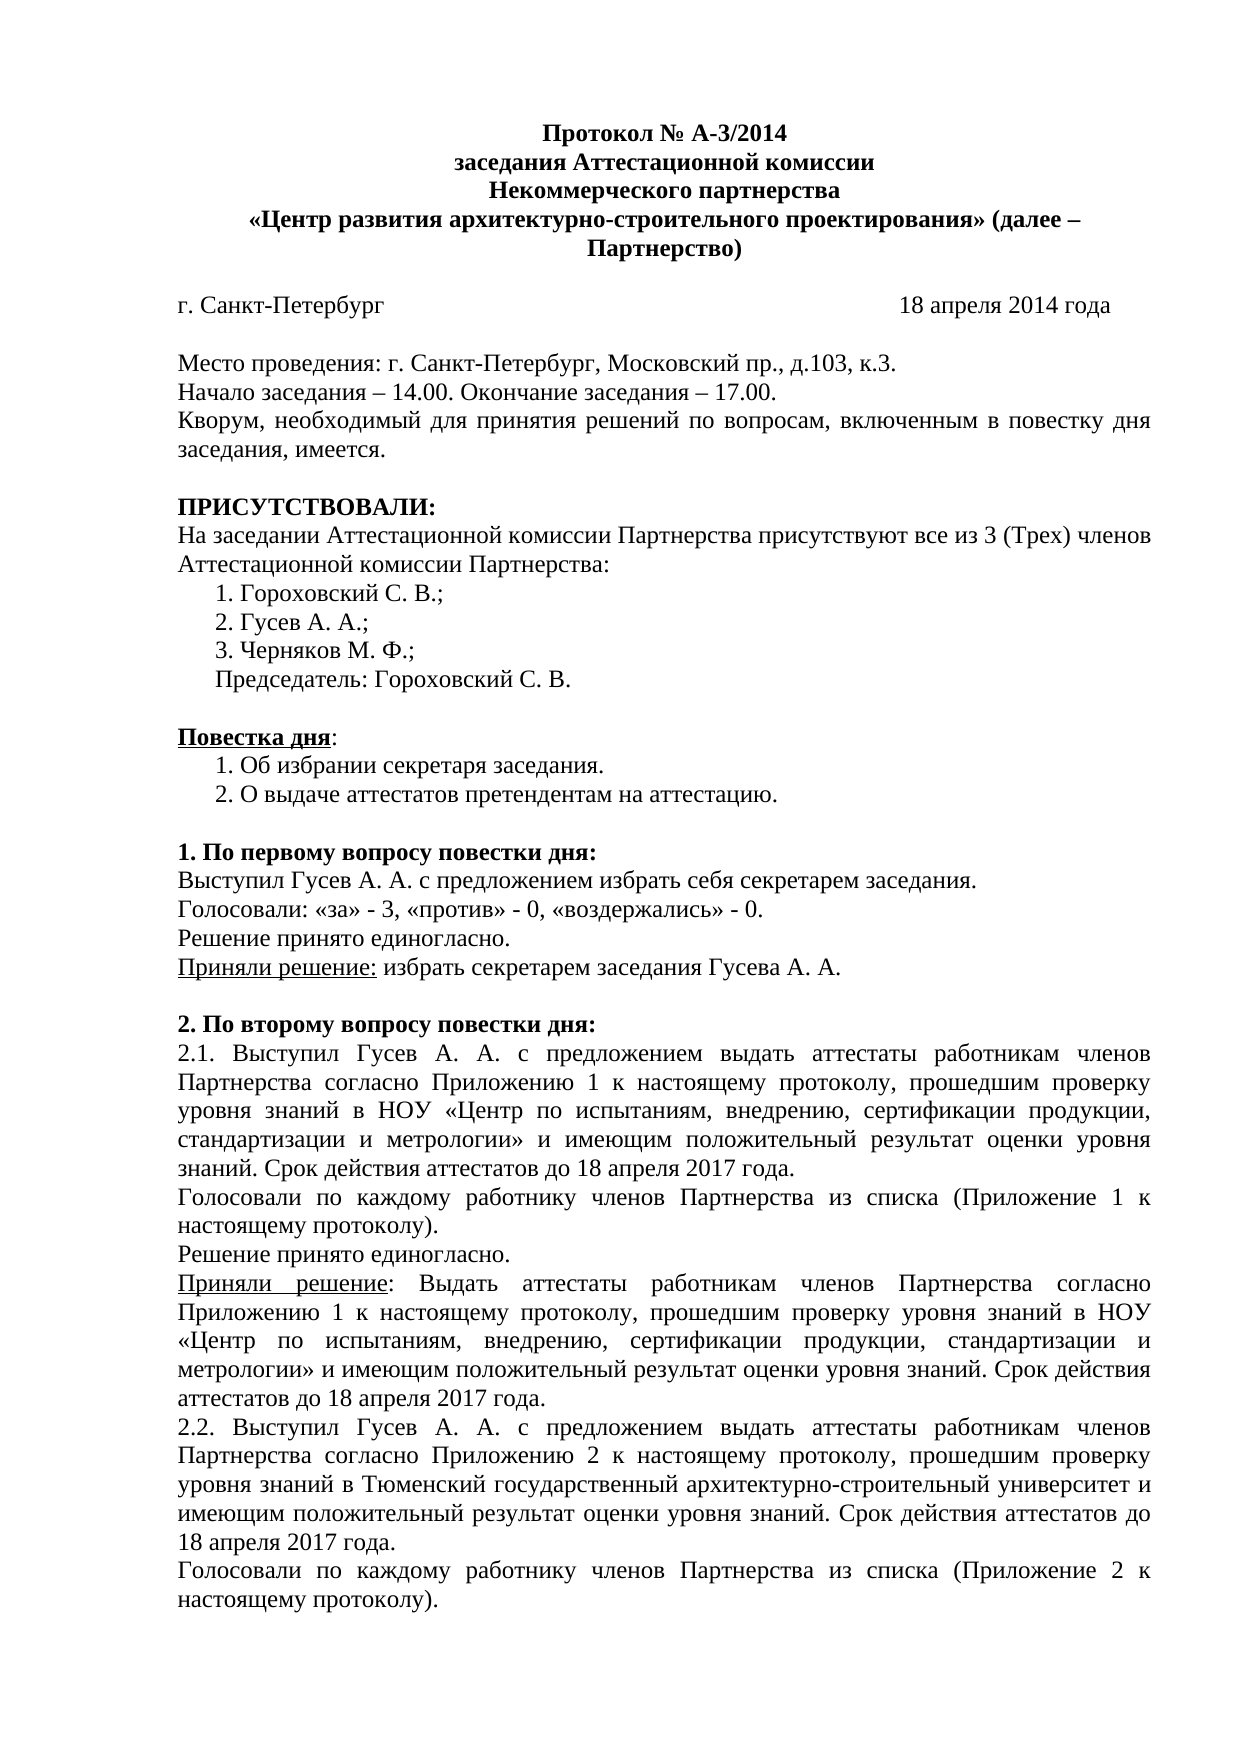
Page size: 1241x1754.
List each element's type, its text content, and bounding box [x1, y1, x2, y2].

text На заседании Аттестационной комиссии Партнерства присутствуют все из 3 (Трех) членов Аттестационной комиссии Партнерства: [177, 521, 1152, 578]
text Выступил Гусев А. А. с предложением избрать себя секретарем заседания. [177, 866, 1152, 894]
text ПРИСУТСТВОВАЛИ: [177, 492, 1152, 521]
text 1. Гороховский С. В.; [215, 578, 1152, 607]
text 2. Гусев А. А.; [215, 607, 1152, 636]
text 3. Черняков М. Ф.; [215, 636, 1152, 664]
text Председатель: Гороховский С. В. [215, 664, 1152, 693]
text Голосовали: «за» - 3, «против» - 0, «воздержались» - 0. [177, 894, 1152, 923]
text Приняли решение: Выдать аттестаты работникам членов Партнерства согласно Приложению 1 к настоящему протоколу, прошедшим проверку уровня знаний в НОУ «Центр по испытаниям, внедрению, сертификации продукции, стандартизации и метрологии» и имеющим положительный результат оценки уровня знаний. Срок действия аттестатов до 18 апреля 2017 года. [177, 1268, 1152, 1412]
text Голосовали по каждому работнику членов Партнерства из списка (Приложение 1 к настоящему протоколу). [177, 1182, 1152, 1239]
text 2. По второму вопросу повестки дня: [177, 1009, 1152, 1038]
text г. Санкт-Петербург 18 апреля 2014 года [177, 291, 1152, 319]
text 2.2. Выступил Гусев А. А. с предложением выдать аттестаты работникам членов Партнерства согласно Приложению 2 к настоящему протоколу, прошедшим проверку уровня знаний в Тюменский государственный архитектурно-строительный университет и имеющим положительный результат оценки уровня знаний. Срок действия аттестатов до 18 апреля 2017 года. [177, 1412, 1152, 1556]
text Протокол № А-3/2014 [177, 118, 1152, 147]
text 1. По первому вопросу повестки дня: [177, 837, 1152, 866]
text Приняли решение: избрать секретарем заседания Гусева А. А. [177, 952, 1152, 981]
text 1. Об избрании секретаря заседания. [215, 751, 1152, 779]
text «Центр развития архитектурно-строительного проектирования» (далее – Партнерство) [177, 204, 1152, 262]
text 2.1. Выступил Гусев А. А. с предложением выдать аттестаты работникам членов Партнерства согласно Приложению 1 к настоящему протоколу, прошедшим проверку уровня знаний в НОУ «Центр по испытаниям, внедрению, сертификации продукции, стандартизации и метрологии» и имеющим положительный результат оценки уровня знаний. Срок действия аттестатов до 18 апреля 2017 года. [177, 1038, 1152, 1182]
text Начало заседания – 14.00. Окончание заседания – 17.00. [177, 377, 1152, 406]
text Решение принято единогласно. [177, 923, 1152, 952]
text Решение принято единогласно. [177, 1239, 1152, 1268]
text Голосовали по каждому работнику членов Партнерства из списка (Приложение 2 к настоящему протоколу). [177, 1556, 1152, 1613]
text 2. О выдаче аттестатов претендентам на аттестацию. [215, 779, 1152, 808]
text Некоммерческого партнерства [177, 176, 1152, 204]
text заседания Аттестационной комиссии [177, 147, 1152, 176]
text Повестка дня: [177, 722, 1152, 751]
text Кворум, необходимый для принятия решений по вопросам, включенным в повестку дня заседания, имеется. [177, 406, 1152, 463]
text Место проведения: г. Санкт-Петербург, Московский пр., д.103, к.3. [177, 348, 1152, 377]
